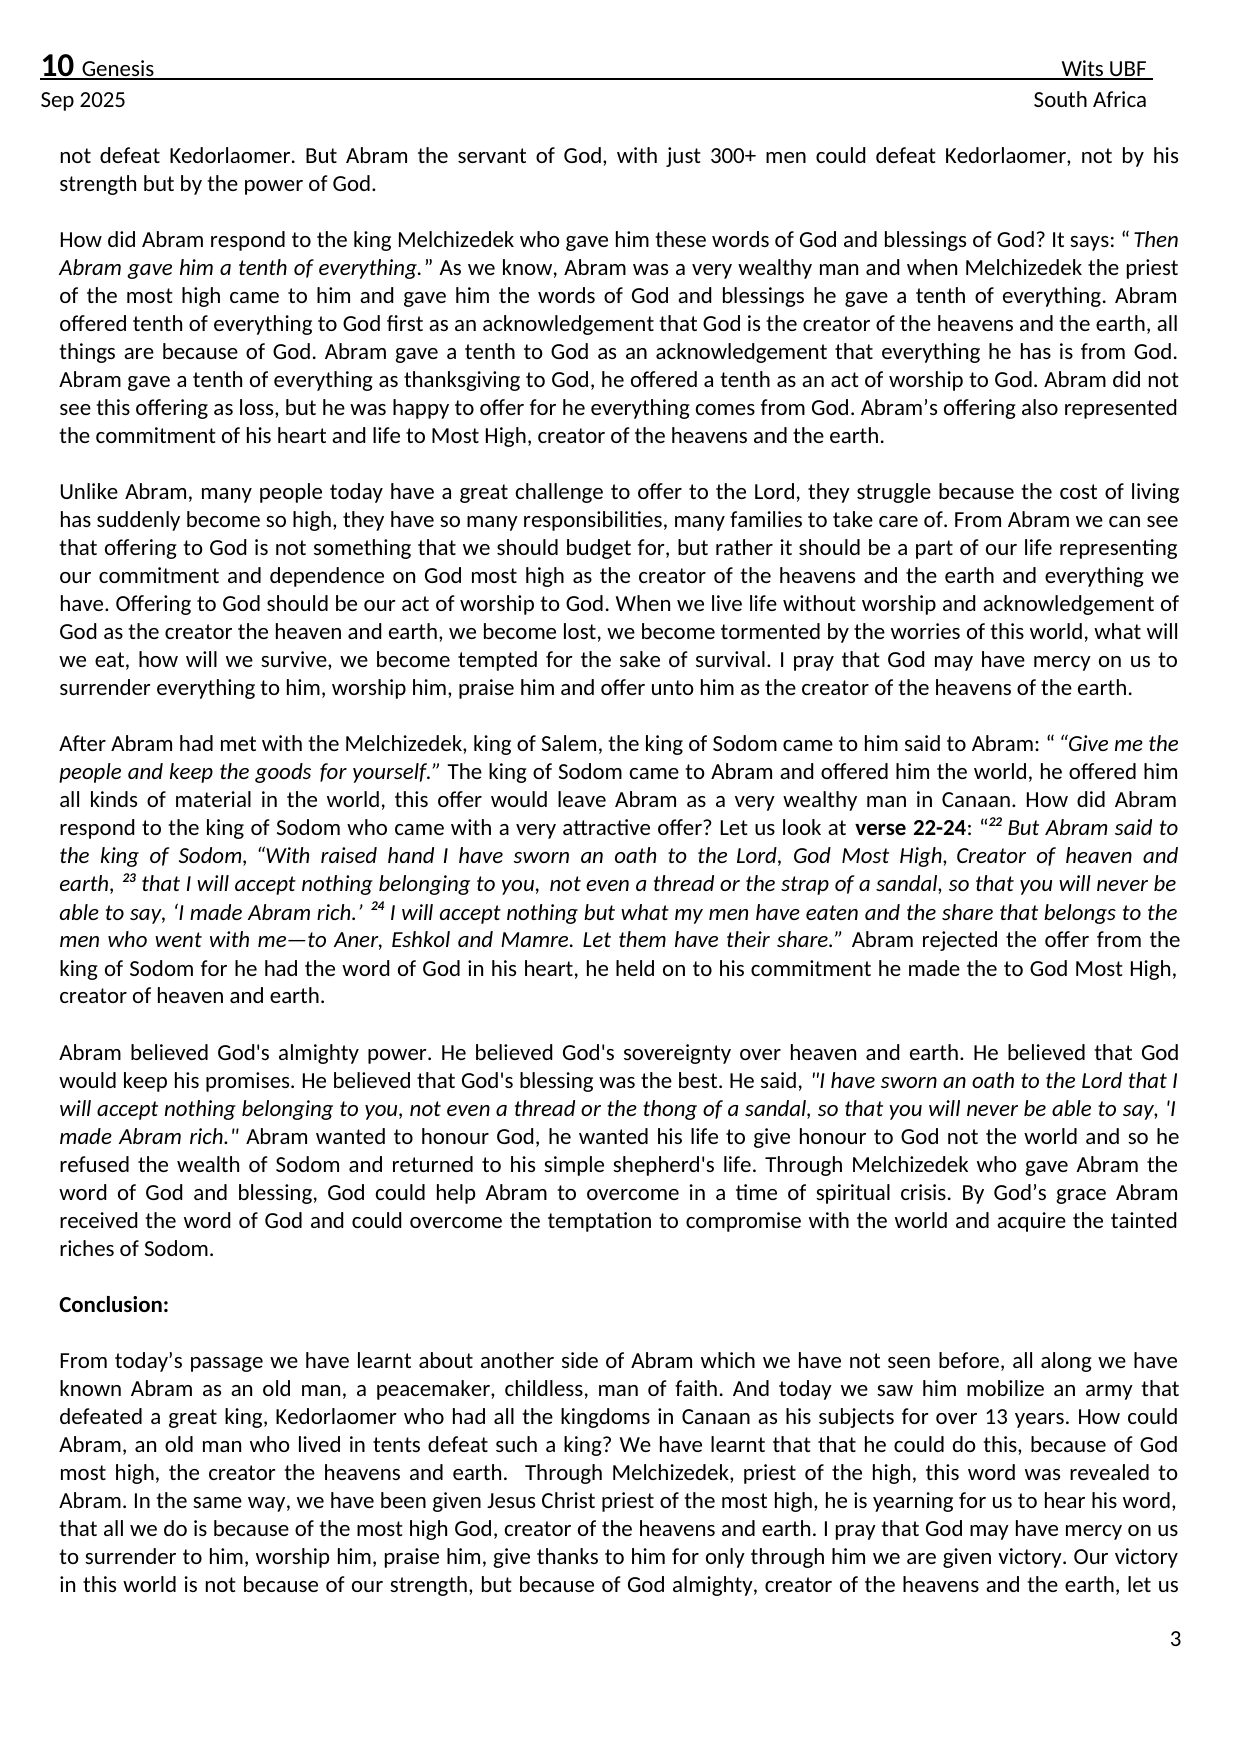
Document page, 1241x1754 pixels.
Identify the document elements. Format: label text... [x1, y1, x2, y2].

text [59, 141, 1181, 197]
text Abram believed God's almighty power. He believed God's sovereignty over heaven and earth. He believed that God would keep his promises. He believed that God's blessing was the best. He said, "I have sworn an oath to the Lord that I will accept nothing belonging to you, not even a thread or the thong of a sandal, so that you will never be able to say, 'I made Abram rich." Abram wanted to honour God, he wanted his life to give honour to God not the world and so he refused the wealth of Sodom and returned to his simple shepherd's life. Through Melchizedek who gave Abram the word of God and blessing, God could help Abram to overcome in a time of spiritual crisis. By God’s grace Abram received the word of God and could overcome the temptation to compromise with the world and acquire the tainted riches of Sodom. [59, 1038, 1181, 1262]
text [59, 1346, 1181, 1598]
text Conclusion: [59, 1290, 1181, 1318]
text Unlike Abram, many people today have a great challenge to offer to the Lord, they struggle because the cost of living has suddenly become so high, they have so many responsibilities, many families to take care of. From Abram we can see that offering to God is not something that we should budget for, but rather it should be a part of our life representing our commitment and dependence on God most high as the creator of the heavens and the earth and everything we have. Offering to God should be our act of worship to God. When we live life without worship and acknowledgement of God as the creator the heaven and earth, we become lost, we become tormented by the worries of this world, what will we eat, how will we survive, we become tempted for the sake of survival. I pray that God may have mercy on us to surrender everything to him, worship him, praise him and offer unto him as the creator of the heavens of the earth. [59, 477, 1181, 701]
text After Abram had met with the Melchizedek, king of Salem, the king of Sodom came to him said to Abram: ““Give me the people and keep the goods for yourself.” The king of Sodom came to Abram and offered him the world, he offered him all kinds of material in the world, this offer would leave Abram as a very wealthy man in Canaan. How did Abram respond to the king of Sodom who came with a very attractive offer? Let us look at verse 22-24: “22 But Abram said to the king of Sodom, “With raised hand I have sworn an oath to the Lord, God Most High, Creator of heaven and earth, 23 that I will accept nothing belonging to you, not even a thread or the strap of a sandal, so that you will never be able to say, ‘I made Abram rich.’ 24 I will accept nothing but what my men have eaten and the share that belongs to the men who went with me—to Aner, Eshkol and Mamre. Let them have their share.” Abram rejected the offer from the king of Sodom for he had the word of God in his heart, he held on to his commitment he made the to God Most High, creator of heaven and earth. [59, 729, 1181, 1010]
text How did Abram respond to the king Melchizedek who gave him these words of God and blessings of God? It says: “Then Abram gave him a tenth of everything.” As we know, Abram was a very wealthy man and when Melchizedek the priest of the most high came to him and gave him the words of God and blessings he gave a tenth of everything. Abram offered tenth of everything to God first as an acknowledgement that God is the creator of the heavens and the earth, all things are because of God. Abram gave a tenth to God as an acknowledgement that everything he has is from God. Abram gave a tenth of everything as thanksgiving to God, he offered a tenth as an act of worship to God. Abram did not see this offering as loss, but he was happy to offer for he everything comes from God. Abram’s offering also represented the commitment of his heart and life to Most High, creator of the heavens and the earth. [59, 225, 1181, 449]
